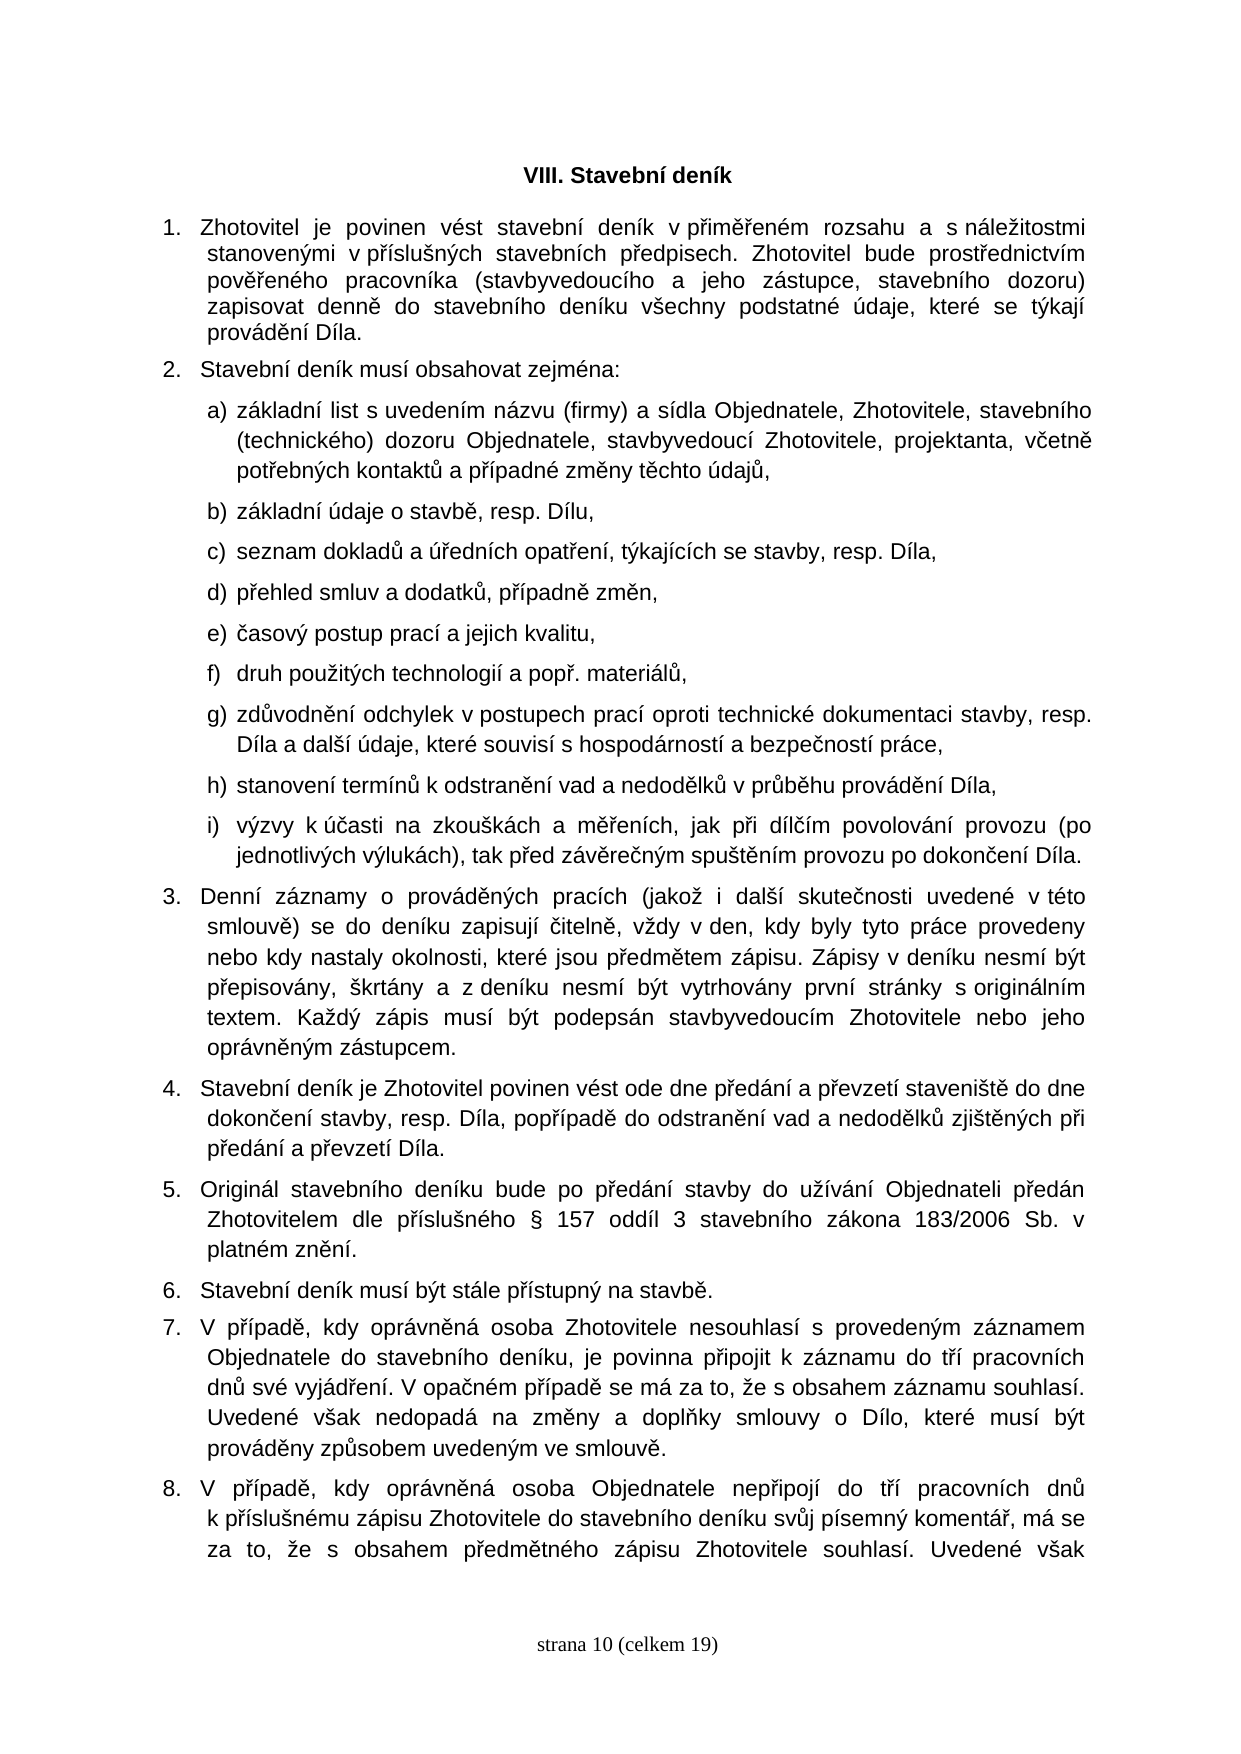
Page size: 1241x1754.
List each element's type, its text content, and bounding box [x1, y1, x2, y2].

text c) seznam dokladů a úředních opatření, týkajících se stavby, resp. Díla, [207, 538, 1093, 565]
list V případě, kdy oprávněná osoba Zhotovitele nesouhlasí s provedeným záznamem Objednatele do stavebního deníku, je povinna připojit k záznamu do tří pracovních dnů své vyjádření. V opačném případě se má za to, že s obsahem záznamu souhlasí. Uvedené však nedopadá na změny a doplňky smlouvy o Dílo, které musí být prováděny způsobem uvedeným ve smlouvě. [162, 1314, 1086, 1461]
text d) přehled smluv a dodatků, případně změn, [207, 579, 1093, 605]
text a) základní list s uvedením názvu (firmy) a sídla Objednatele, Zhotovitele, stavebního (technického) dozoru Objednatele, stavbyvedoucí Zhotovitele, projektanta, včetně potřebných kontaktů a případné změny těchto údajů, [207, 397, 1093, 483]
text g) zdůvodnění odchylek v postupech prací oproti technické dokumentaci stavby, resp. Díla a další údaje, které souvisí s hospodárností a bezpečností práce, [207, 701, 1093, 757]
text f) druh použitých technologií a popř. materiálů, [207, 660, 1093, 687]
list Stavební deník musí být stále přístupný na stavbě. [162, 1277, 1093, 1303]
text VIII. Stavební deník [162, 162, 1093, 189]
text i) výzvy k účasti na zkouškách a měřeních, jak při dílčím povolování provozu (po jednotlivých výlukách), tak před závěrečným spuštěním provozu po dokončení Díla. [207, 812, 1093, 869]
list Originál stavebního deníku bude po předání stavby do užívání Objednateli předán Zhotovitelem dle příslušného § 157 oddíl 3 stavebního zákona 183/2006 Sb. v platném znění. [162, 1176, 1086, 1263]
list Zhotovitel je povinen vést stavební deník v přiměřeném rozsahu a s náležitostmi stanovenými v příslušných stavebních předpisech. Zhotovitel bude prostřednictvím pověřeného pracovníka (stavbyvedoucího a jeho zástupce, stavebního dozoru) zapisovat denně do stavebního deníku všechny podstatné údaje, které se týkají provádění Díla. [162, 214, 1086, 346]
list Stavební deník musí obsahovat zejména: [162, 356, 1086, 382]
text e) časový postup prací a jejich kvalitu, [207, 619, 1093, 646]
text b) základní údaje o stavbě, resp. Dílu, [207, 498, 1093, 524]
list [162, 1475, 1086, 1562]
text h) stanovení termínů k odstranění vad a nedodělků v průběhu provádění Díla, [207, 772, 1093, 798]
list Denní záznamy o prováděných pracích (jakož i další skutečnosti uvedené v této smlouvě) se do deníku zapisují čitelně, vždy v den, kdy byly tyto práce provedeny nebo kdy nastaly okolnosti, které jsou předmětem zápisu. Zápisy v deníku nesmí být přepisovány, škrtány a z deníku nesmí být vytrhovány první stránky s originálním textem. Každý zápis musí být podepsán stavbyvedoucím Zhotovitele nebo jeho oprávněným zástupcem. [162, 883, 1086, 1061]
list Stavební deník je Zhotovitel povinen vést ode dne předání a převzetí staveniště do dne dokončení stavby, resp. Díla, popřípadě do odstranění vad a nedodělků zjištěných při předání a převzetí Díla. [162, 1075, 1086, 1162]
